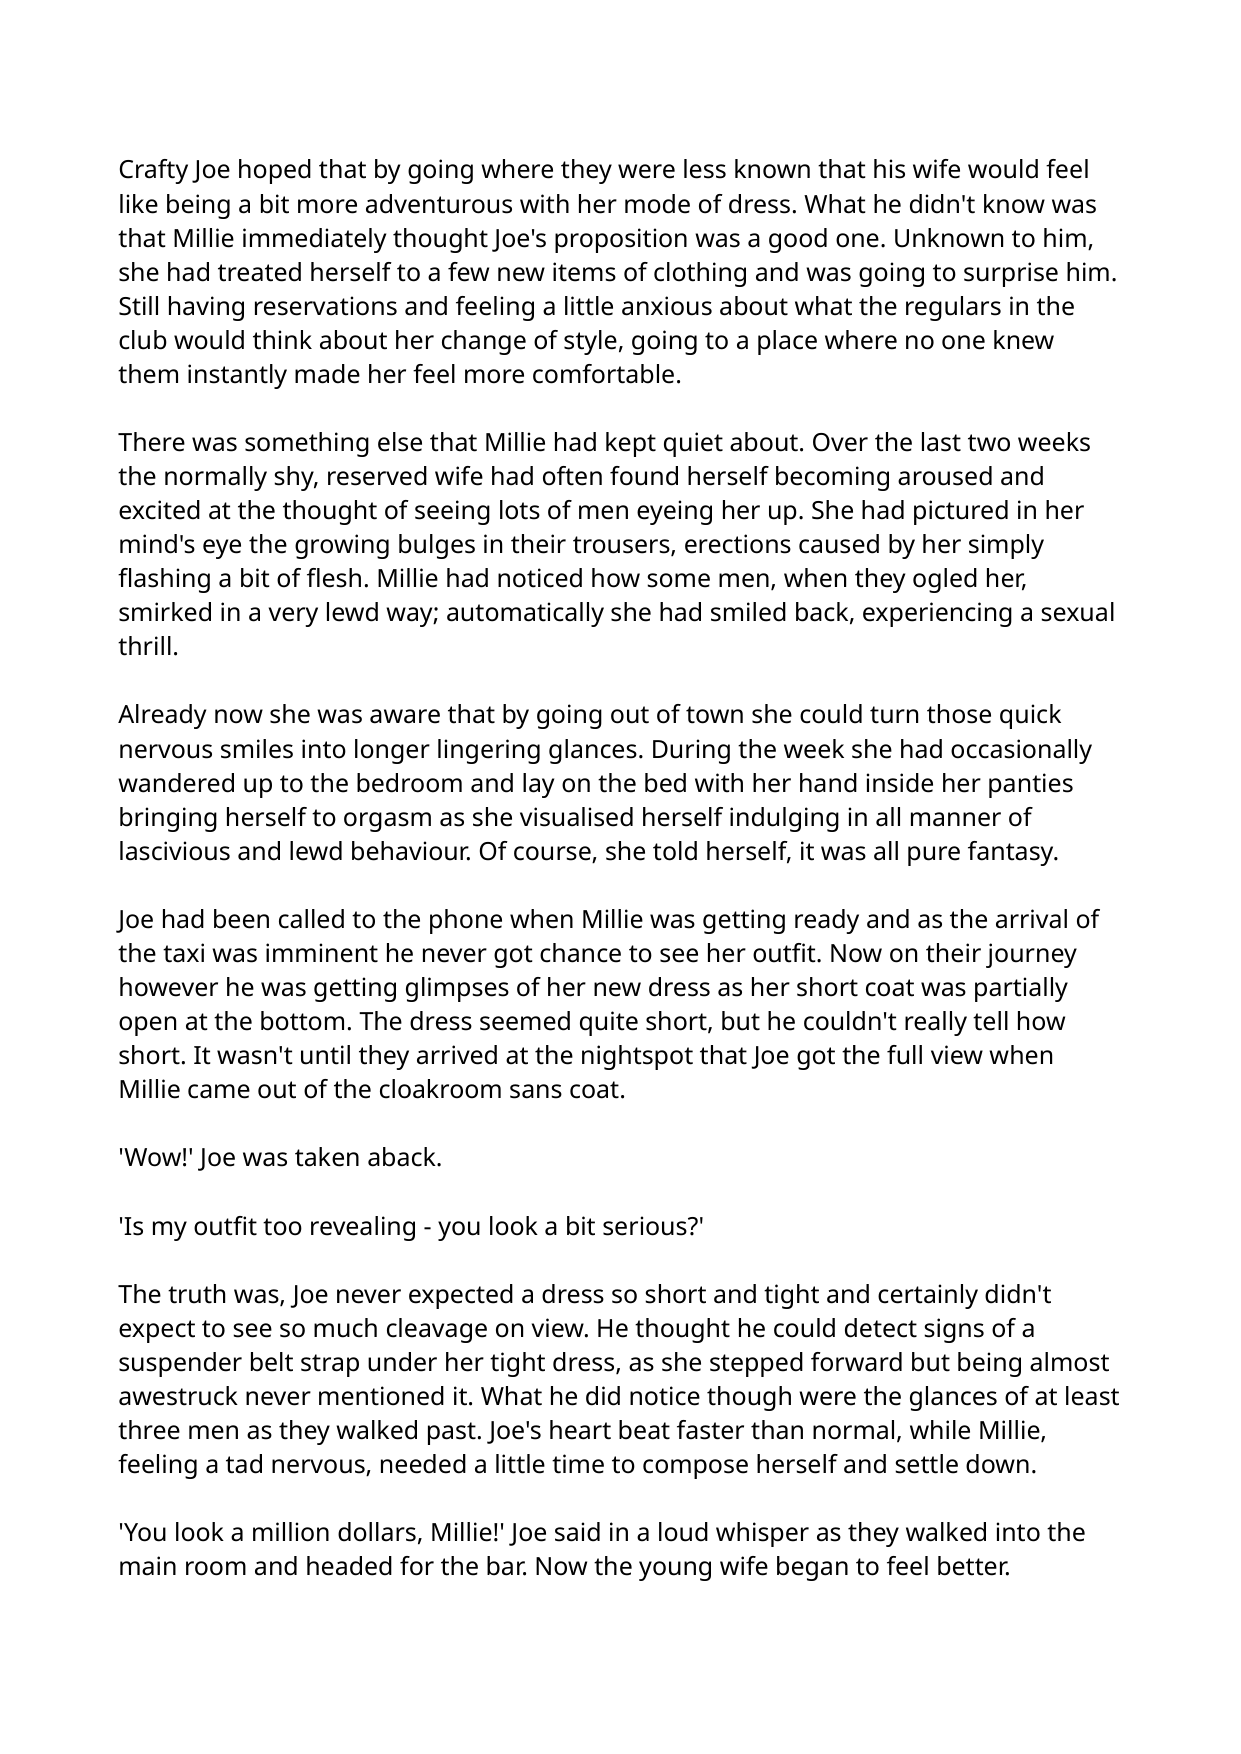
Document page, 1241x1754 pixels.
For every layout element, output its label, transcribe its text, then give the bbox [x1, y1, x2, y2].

text There was something else that Millie had kept quiet about. Over the last two weeks the normally shy, reserved wife had often found herself becoming aroused and excited at the thought of seeing lots of men eyeing her up. She had pictured in her mind's eye the growing bulges in their trousers, erections caused by her simply flashing a bit of flesh. Millie had noticed how some men, when they ogled her, smirked in a very lewd way; automatically she had smiled back, experiencing a sexual thrill. [118, 425, 1122, 663]
text The truth was, Joe never expected a dress so short and tight and certainly didn't expect to see so much cleavage on view. He thought he could detect signs of a suspender belt strap under her tight dress, as she stepped forward but being almost awestruck never mentioned it. What he did notice though were the glances of at least three men as they walked past. Joe's heart beat faster than normal, while Millie, feeling a tad nervous, needed a little time to compose herself and settle down. [118, 1276, 1122, 1481]
text Joe had been called to the phone when Millie was getting ready and as the arrival of the taxi was imminent he never got chance to see her outfit. Now on their journey however he was getting glimpses of her new dress as her short coat was partially open at the bottom. The dress seemed quite short, but he couldn't really tell how short. It wasn't until they arrived at the nightspot that Joe got the full view when Millie came out of the cloakroom sans coat. [118, 902, 1122, 1106]
text 'You look a million dollars, Millie!' Joe said in a loud whisper as they walked into the main room and headed for the bar. Now the young wife began to feel better. [118, 1515, 1122, 1583]
text 'Wow!' Joe was taken aback. [118, 1140, 1122, 1174]
text 'Is my outfit too revealing - you look a bit serious?' [118, 1208, 1122, 1242]
text Already now she was aware that by going out of town she could turn those quick nervous smiles into longer lingering glances. During the week she had occasionally wandered up to the bedroom and lay on the bed with her hand inside her panties bringing herself to orgasm as she visualised herself indulging in all manner of lascivious and lewd behaviour. Of course, she told herself, it was all pure fantasy. [118, 697, 1122, 867]
text Crafty Joe hoped that by going where they were less known that his wife would feel like being a bit more adventurous with her mode of dress. What he didn't know was that Millie immediately thought Joe's proposition was a good one. Unknown to him, she had treated herself to a few new items of clothing and was going to surprise him. Still having reservations and feeling a little anxious about what the regulars in the club would think about her change of style, going to a place where no one knew them instantly made her feel more comfortable. [118, 152, 1122, 391]
